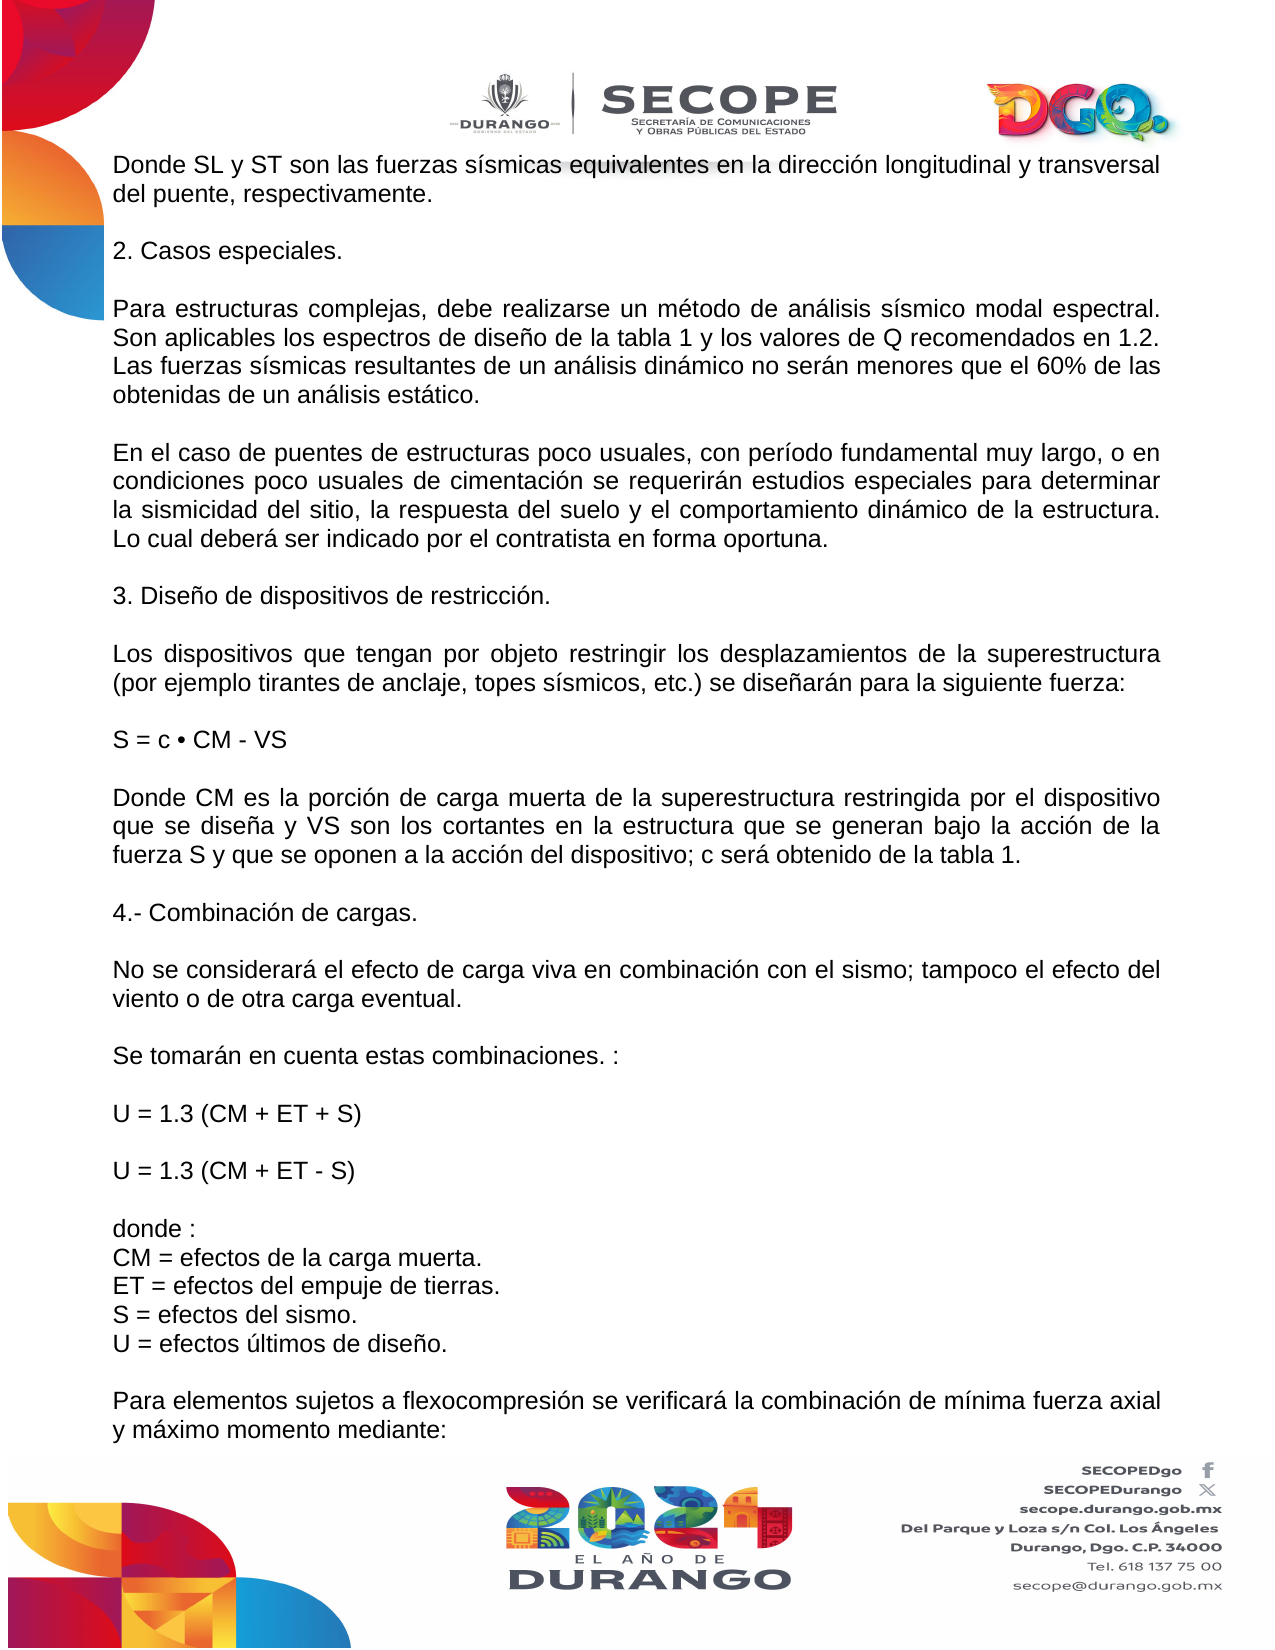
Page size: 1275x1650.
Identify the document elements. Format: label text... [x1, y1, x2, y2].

text CM = efectos de la carga muerta. [112, 1242, 1162, 1271]
text Para elementos sujetos a flexocompresión se verificará la combinación de mínima fuerza axial y máximo momento mediante: [112, 1386, 1162, 1444]
text S = c • CM - VS [112, 725, 1162, 754]
text Donde CM es la porción de carga muerta de la superestructura restringida por el dispositivo que se diseña y VS son los cortantes en la estructura que se generan bajo la acción de la fuerza S y que se oponen a la acción del dispositivo; c será obtenido de la tabla 1. [112, 782, 1162, 869]
text U = 1.3 (CM + ET + S) [112, 1099, 1162, 1127]
picture [8, 1455, 1275, 1648]
text No se considerará el efecto de carga viva en combinación con el sismo; tampoco el efecto del viento o de otra carga eventual. [112, 955, 1162, 1012]
text 3. Diseño de dispositivos de restricción. [112, 581, 1162, 610]
text 4.- Combinación de cargas. [112, 897, 1162, 926]
text 2. Casos especiales. [112, 236, 1162, 265]
text En el caso de puentes de estructuras poco usuales, con período fundamental muy largo, o en condiciones poco usuales de cimentación se requerirán estudios especiales para determinar la sismicidad del sitio, la respuesta del suelo y el comportamiento dinámico de la estructura. Lo cual deberá ser indicado por el contratista en forma oportuna. [112, 437, 1162, 552]
text donde : [112, 1214, 1162, 1242]
text Se tomarán en cuenta estas combinaciones. : [112, 1041, 1162, 1070]
picture [2, 0, 1275, 323]
text U = efectos últimos de diseño. [112, 1329, 1162, 1357]
text Para estructuras complejas, debe realizarse un método de análisis sísmico modal espectral. Son aplicables los espectros de diseño de la tabla 1 y los valores de Q recomendados en 1.2. Las fuerzas sísmicas resultantes de un análisis dinámico no serán menores que el 60% de las obtenidas de un análisis estático. [112, 294, 1162, 409]
text Los dispositivos que tengan por objeto restringir los desplazamientos de la superestructura (por ejemplo tirantes de anclaje, topes sísmicos, etc.) se diseñarán para la siguiente fuerza: [112, 639, 1162, 696]
text Donde SL y ST son las fuerzas sísmicas equivalentes en la dirección longitudinal y transversal del puente, respectivamente. [112, 150, 1162, 207]
text U = 1.3 (CM + ET - S) [112, 1156, 1162, 1185]
text ET = efectos del empuje de tierras. [112, 1271, 1162, 1300]
text S = efectos del sismo. [112, 1300, 1162, 1329]
